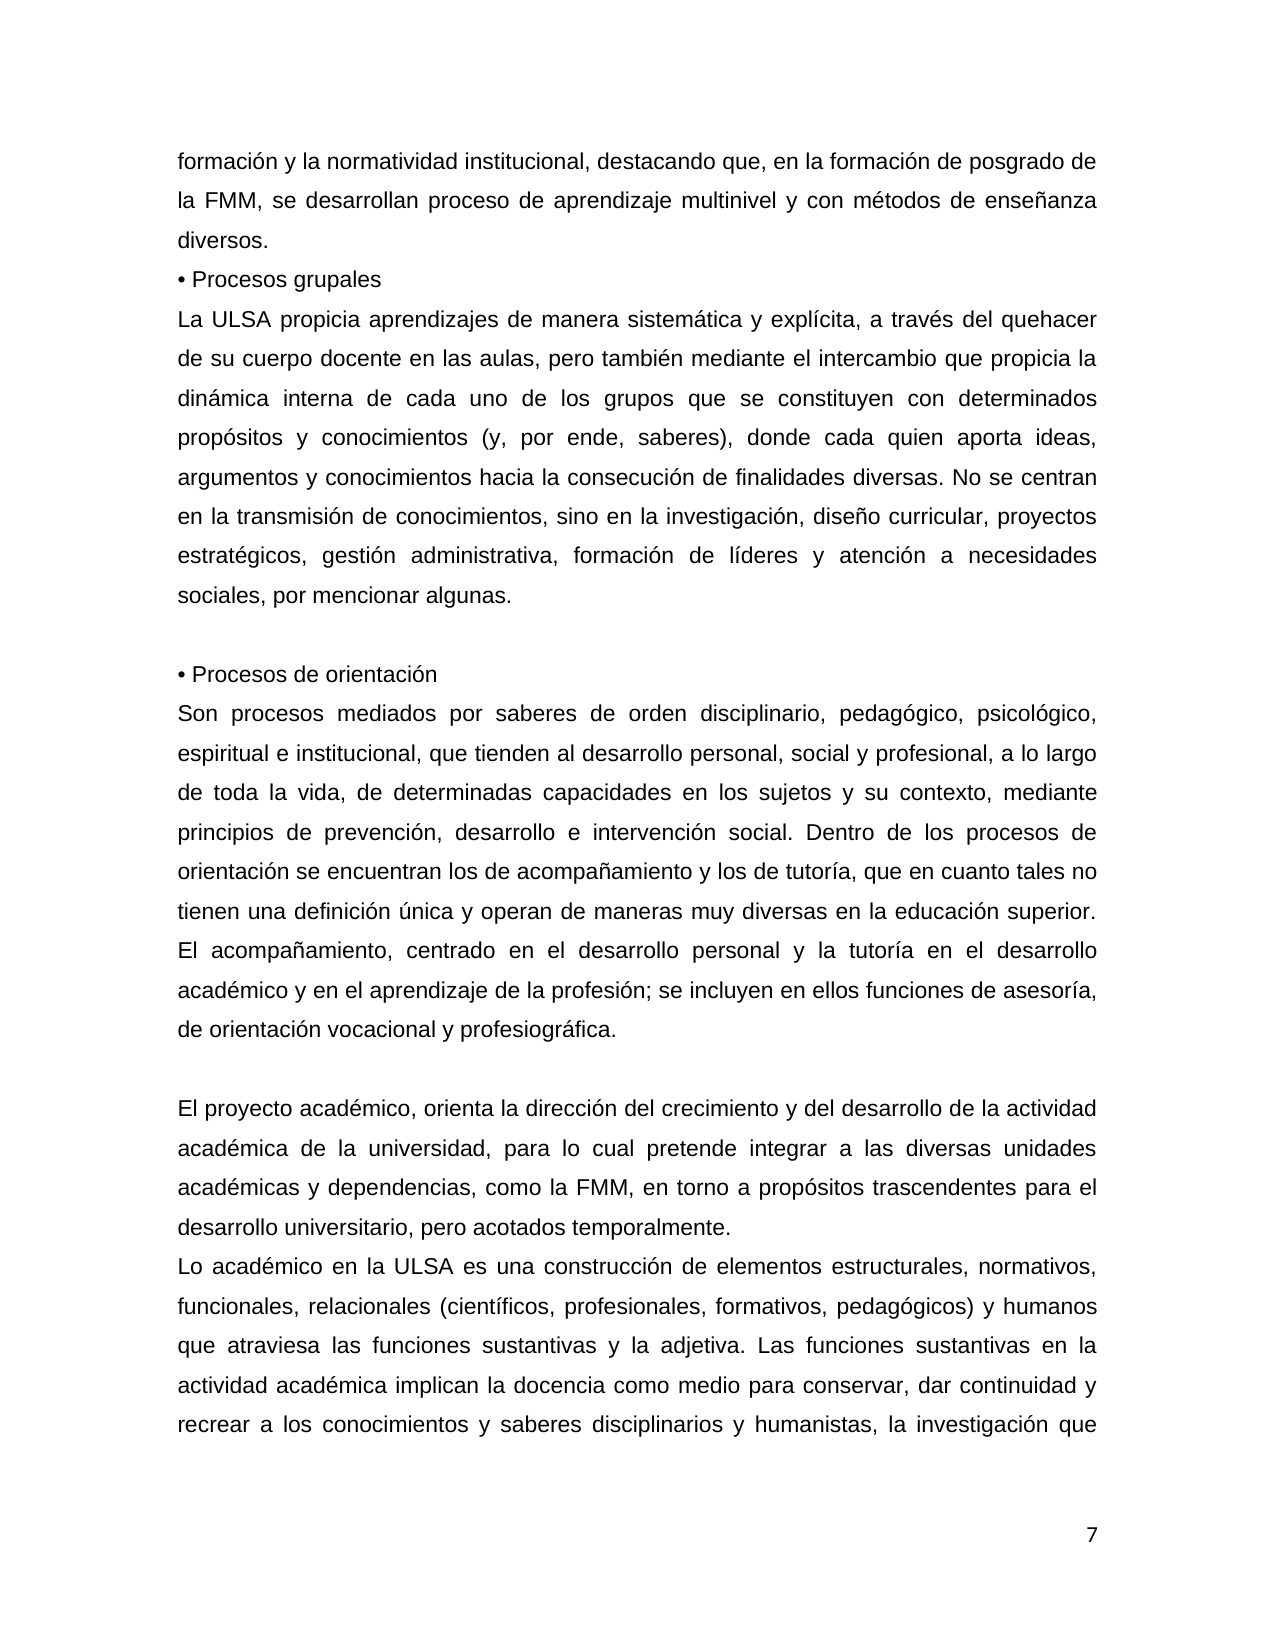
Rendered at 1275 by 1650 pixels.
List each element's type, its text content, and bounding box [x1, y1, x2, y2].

text Son procesos mediados por saberes de orden disciplinario, pedagógico, psicológico, espiritual e institucional, que tienden al desarrollo personal, social y profesional, a lo largo de toda la vida, de determinadas capacidades en los sujetos y su contexto, mediante principios de prevención, desarrollo e intervención social. Dentro de los procesos de orientación se encuentran los de acompañamiento y los de tutoría, que en cuanto tales no tienen una definición única y operan de maneras muy diversas en la educación superior. El acompañamiento, centrado en el desarrollo personal y la tutoría en el desarrollo académico y en el aprendizaje de la profesión; se incluyen en ellos funciones de asesoría, de orientación vocacional y profesiográfica. [177, 700, 1098, 1043]
text • Procesos grupales [177, 266, 1098, 292]
text • Procesos de orientación [177, 661, 1098, 687]
text El proyecto académico, orienta la dirección del crecimiento y del desarrollo de la actividad académica de la universidad, para lo cual pretende integrar a las diversas unidades académicas y dependencias, como la FMM, en torno a propósitos trascendentes para el desarrollo universitario, pero acotados temporalmente. [177, 1095, 1098, 1240]
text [177, 1253, 1098, 1437]
text La ULSA propicia aprendizajes de manera sistemática y explícita, a través del quehacer de su cuerpo docente en las aulas, pero también mediante el intercambio que propicia la dinámica interna de cada uno de los grupos que se constituyen con determinados propósitos y conocimientos (y, por ende, saberes), donde cada quien aporta ideas, argumentos y conocimientos hacia la consecución de finalidades diversas. No se centran en la transmisión de conocimientos, sino en la investigación, diseño curricular, proyectos estratégicos, gestión administrativa, formación de líderes y atención a necesidades sociales, por mencionar algunas. [177, 306, 1098, 608]
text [177, 148, 1098, 253]
